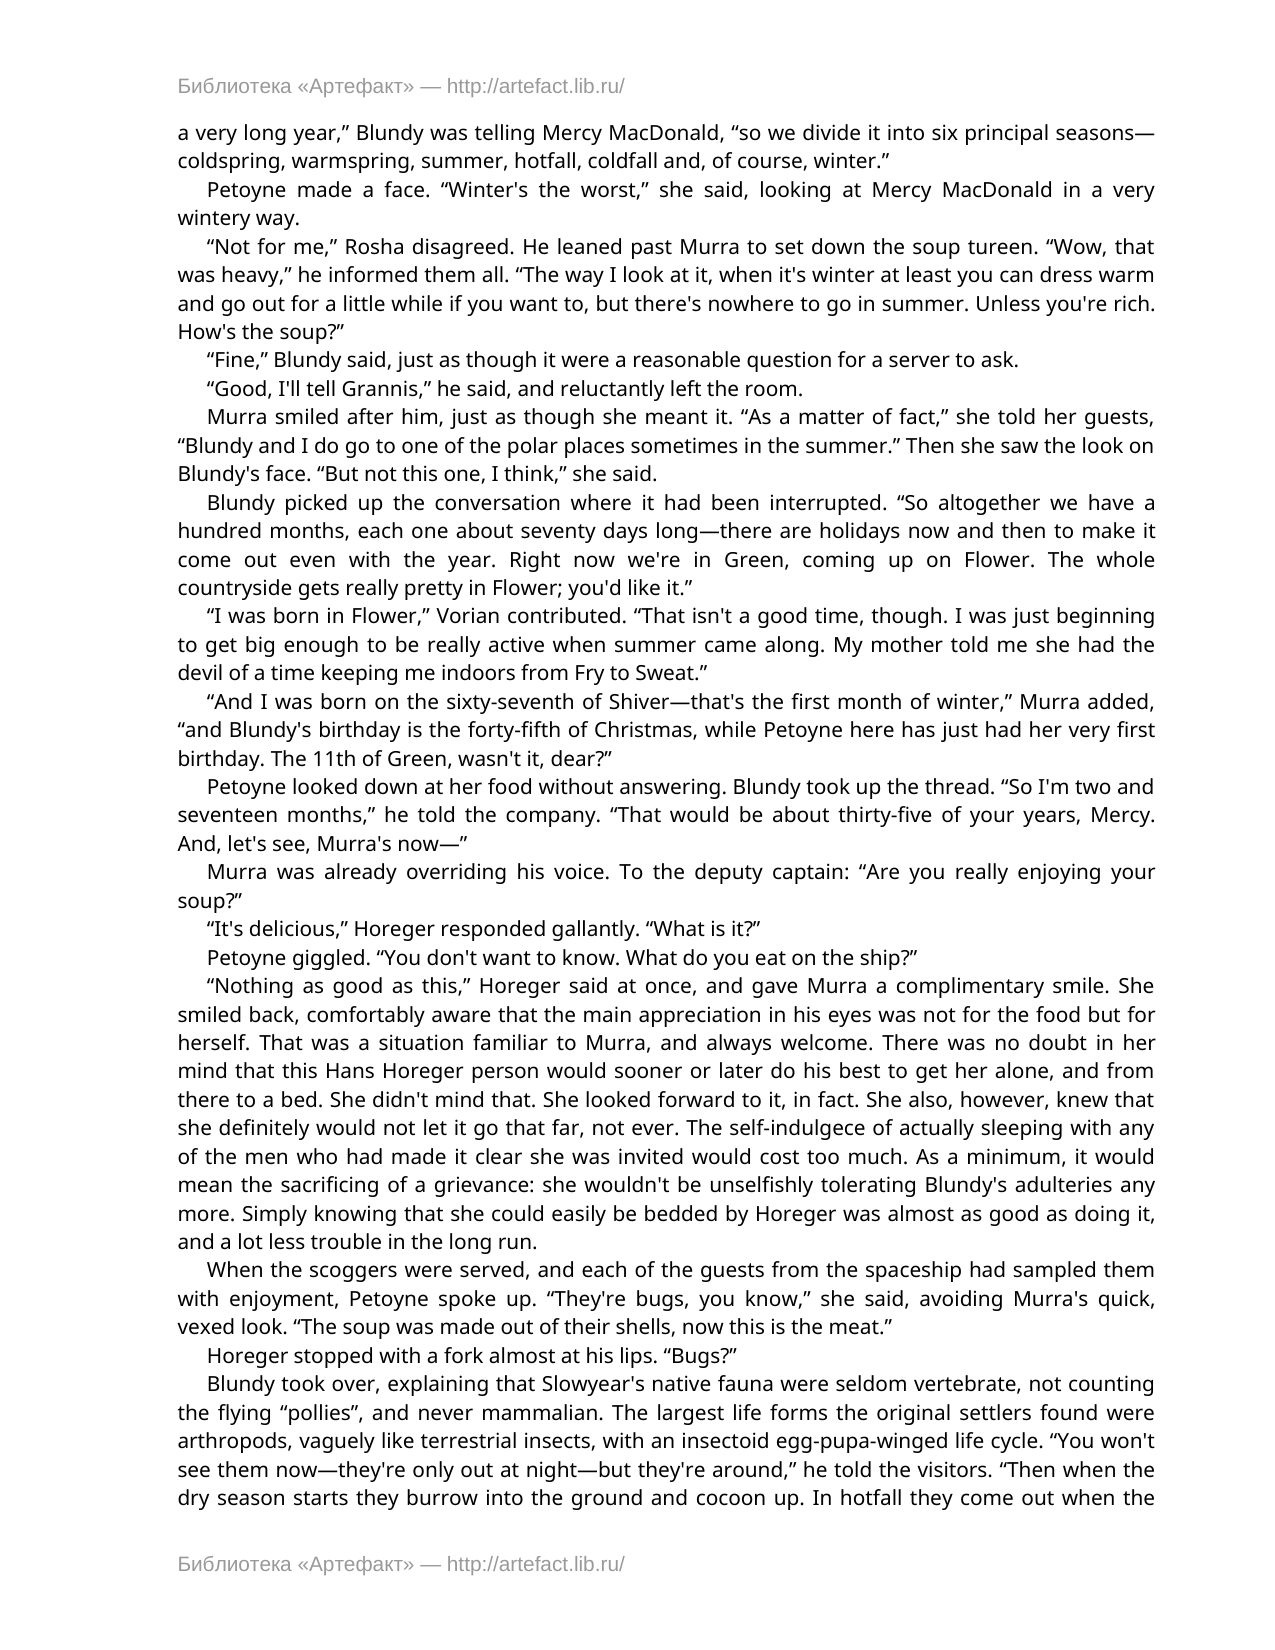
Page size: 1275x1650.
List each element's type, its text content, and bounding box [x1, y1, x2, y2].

text “Good, I'll tell Grannis,” he said, and reluctantly left the room. [177, 374, 1157, 402]
text “I was born in Flower,” Vorian contributed. “That isn't a good time, though. I was just beginning to get big enough to be really active when summer came along. My mother told me she had the devil of a time keeping me indoors from Fry to Sweat.” [177, 602, 1157, 687]
text “It's delicious,” Horeger responded gallantly. “What is it?” [177, 914, 1157, 943]
text Murra smiled after him, just as though she meant it. “As a matter of fact,” she told her guests, “Blundy and I do go to one of the polar places sometimes in the summer.” Then she saw the look on Blundy's face. “But not this one, I think,” she said. [177, 402, 1157, 488]
text “Fine,” Blundy said, just as though it were a reasonable question for a server to ask. [177, 346, 1157, 374]
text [177, 1369, 1157, 1512]
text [177, 118, 1157, 175]
text Petoyne giggled. “You don't want to know. What do you eat on the ship?” [177, 943, 1157, 971]
text Petoyne looked down at her food without answering. Blundy took up the thread. “So I'm two and seventeen months,” he told the company. “That would be about thirty-five of your years, Mercy. And, let's see, Murra's now—” [177, 772, 1157, 857]
text Blundy picked up the conversation where it had been interrupted. “So altogether we have a hundred months, each one about seventy days long—there are holidays now and then to make it come out even with the year. Right now we're in Green, coming up on Flower. The whole countryside gets really pretty in Flower; you'd like it.” [177, 488, 1157, 602]
text Murra was already overriding his voice. To the deputy captain: “Are you really enjoying your soup?” [177, 857, 1157, 914]
text “Nothing as good as this,” Horeger said at once, and gave Murra a complimentary smile. She smiled back, comfortably aware that the main appreciation in his eyes was not for the food but for herself. That was a situation familiar to Murra, and always welcome. There was no doubt in her mind that this Hans Horeger person would sooner or later do his best to get her alone, and from there to a bed. She didn't mind that. She looked forward to it, in fact. She also, however, knew that she definitely would not let it go that far, not ever. The self-indulgece of actually sleeping with any of the men who had made it clear she was invited would cost too much. As a minimum, it would mean the sacrificing of a grievance: she wouldn't be unselfishly tolerating Blundy's adulteries any more. Simply knowing that she could easily be bedded by Horeger was almost as good as doing it, and a lot less trouble in the long run. [177, 971, 1157, 1256]
text “And I was born on the sixty-seventh of Shiver—that's the first month of winter,” Murra added, “and Blundy's birthday is the forty-fifth of Christmas, while Petoyne here has just had her very first birthday. The 11th of Green, wasn't it, dear?” [177, 687, 1157, 772]
text When the scoggers were served, and each of the guests from the spaceship had sampled them with enjoyment, Petoyne spoke up. “They're bugs, you know,” she said, avoiding Murra's quick, vexed look. “The soup was made out of their shells, now this is the meat.” [177, 1256, 1157, 1341]
text Petoyne made a face. “Winter's the worst,” she said, looking at Mercy MacDonald in a very wintery way. [177, 175, 1157, 232]
text Horeger stopped with a fork almost at his lips. “Bugs?” [177, 1341, 1157, 1369]
text “Not for me,” Rosha disagreed. He leaned past Murra to set down the soup tureen. “Wow, that was heavy,” he informed them all. “The way I look at it, when it's winter at least you can dress warm and go out for a little while if you want to, but there's nowhere to go in summer. Unless you're rich. How's the soup?” [177, 232, 1157, 346]
